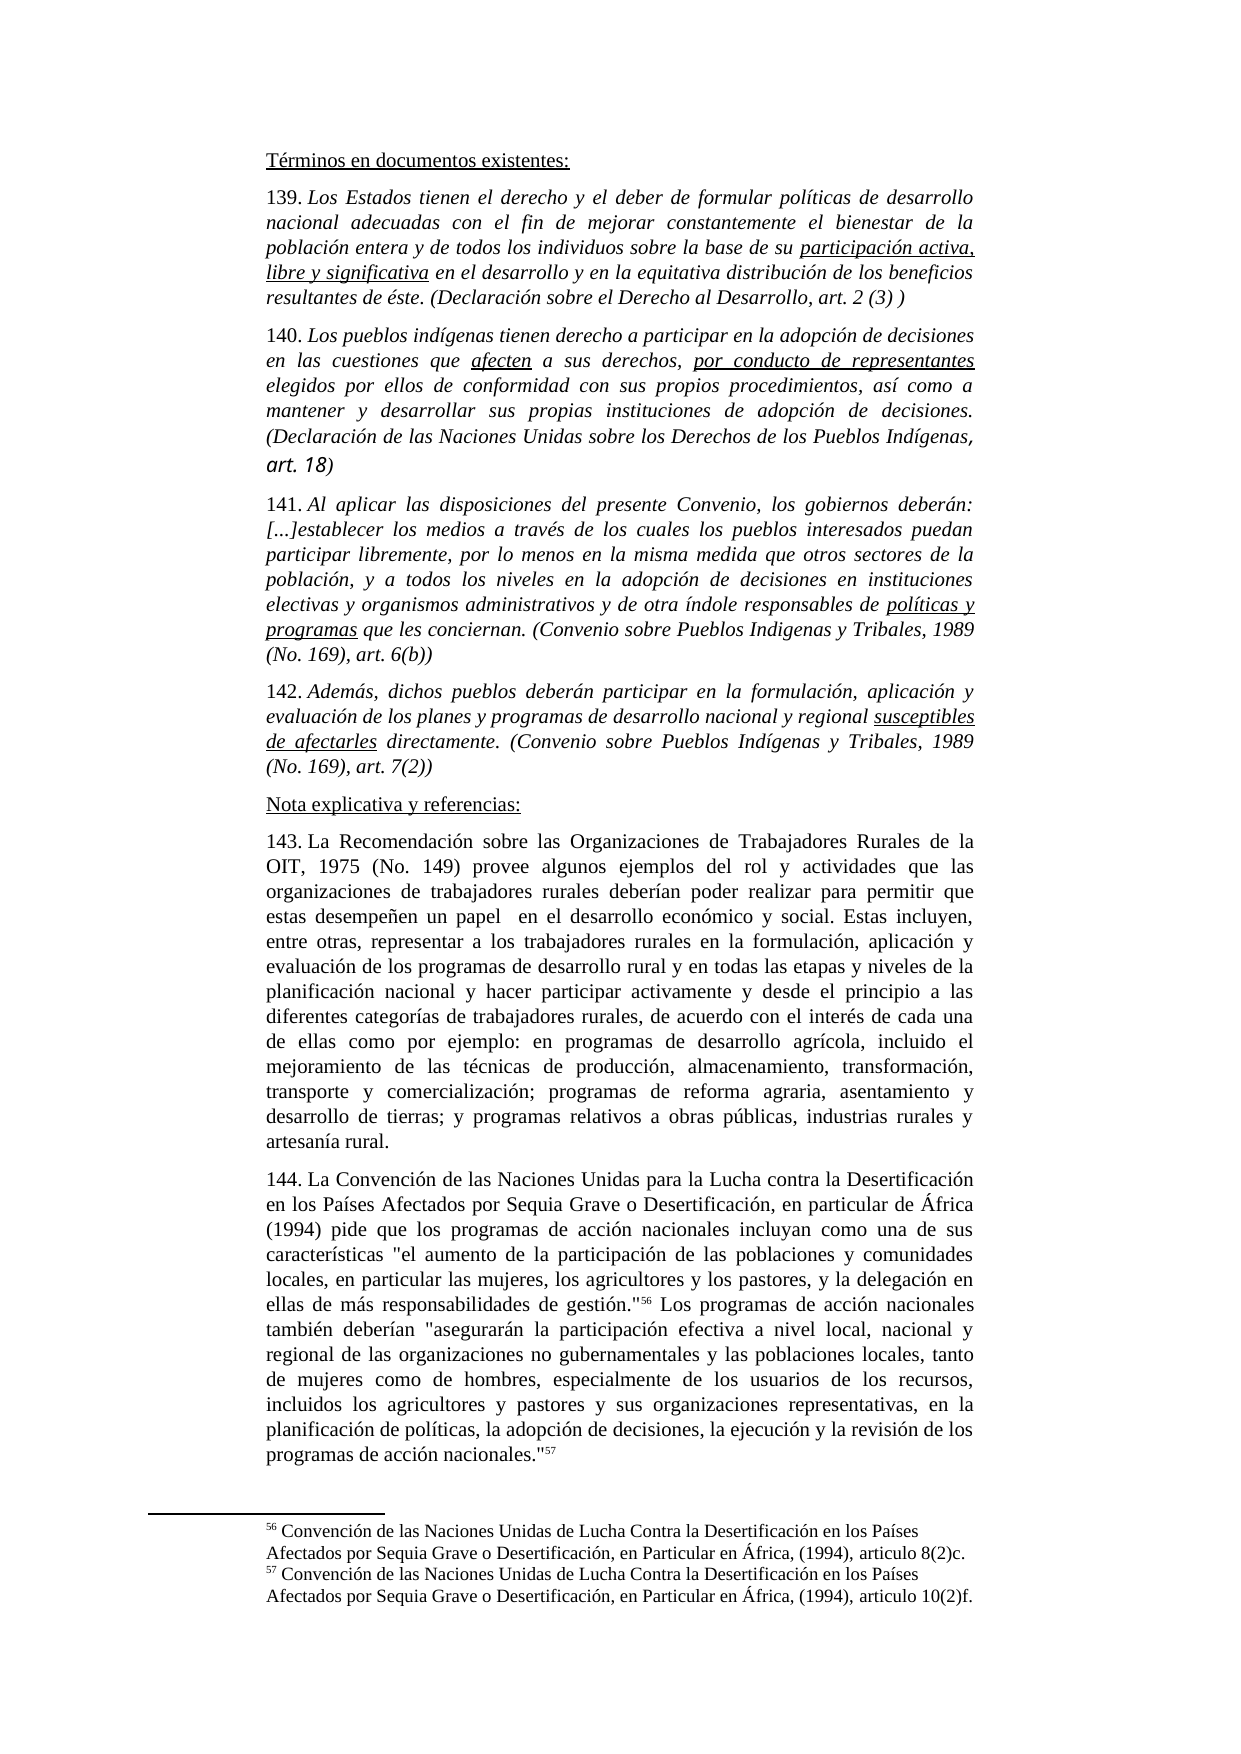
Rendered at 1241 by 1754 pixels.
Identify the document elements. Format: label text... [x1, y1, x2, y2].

text La Recomendación sobre las Organizaciones de Trabajadores Rurales de la OIT, 1975 (No. 149) provee algunos ejemplos del rol y actividades que las organizaciones de trabajadores rurales deberían poder realizar para permitir que estas desempeñen un papel en el desarrollo económico y social. Estas incluyen, entre otras, representar a los trabajadores rurales en la formulación, aplicación y evaluación de los programas de desarrollo rural y en todas las etapas y niveles de la planificación nacional y hacer participar activamente y desde el principio a las diferentes categorías de trabajadores rurales, de acuerdo con el interés de cada una de ellas como por ejemplo: en programas de desarrollo agrícola, incluido el mejoramiento de las técnicas de producción, almacenamiento, transformación, transporte y comercialización; programas de reforma agraria, asentamiento y desarrollo de tierras; y programas relativos a obras públicas, industrias rurales y artesanía rural. [266, 828, 974, 1153]
text Términos en documentos existentes: [266, 148, 974, 172]
text Al aplicar las disposiciones del presente Convenio, los gobiernos deberán: [...]establecer los medios a través de los cuales los pueblos interesados puedan participar libremente, por lo menos en la misma medida que otros sectores de la población, y a todos los niveles en la adopción de decisiones en instituciones electivas y organismos administrativos y de otra índole responsables de políticas y programas que les conciernan. (Convenio sobre Pueblos Indigenas y Tribales, 1989 (No. 169), art. 6(b)) [266, 491, 974, 666]
text Además, dichos pueblos deberán participar en la formulación, aplicación y evaluación de los planes y programas de desarrollo nacional y regional susceptibles de afectarles directamente. (Convenio sobre Pueblos Indígenas y Tribales, 1989 (No. 169), art. 7(2)) [266, 678, 974, 778]
text Nota explicativa y referencias: [192, 791, 974, 816]
text Los pueblos indígenas tienen derecho a participar en la adopción de decisiones en las cuestiones que afecten a sus derechos, por conducto de representantes elegidos por ellos de conformidad con sus propios procedimientos, así como a mantener y desarrollar sus propias instituciones de adopción de decisiones. (Declaración de las Naciones Unidas sobre los Derechos de los Pueblos Indígenas, art. 18) [266, 322, 974, 478]
text La Convención de las Naciones Unidas para la Lucha contra la Desertificación en los Países Afectados por Sequia Grave o Desertificación, en particular de África (1994) pide que los programas de acción nacionales incluyan como una de sus características "el aumento de la participación de las poblaciones y comunidades locales, en particular las mujeres, los agricultores y los pastores, y la delegación en ellas de más responsabilidades de gestión." Los programas de acción nacionales también deberían "asegurarán la participación efectiva a nivel local, nacional y regional de las organizaciones no gubernamentales y las poblaciones locales, tanto de mujeres como de hombres, especialmente de los usuarios de los recursos, incluidos los agricultores y pastores y sus organizaciones representativas, en la planificación de políticas, la adopción de decisiones, la ejecución y la revisión de los programas de acción nacionales." [266, 1166, 974, 1466]
text Los Estados tienen el derecho y el deber de formular políticas de desarrollo nacional adecuadas con el fin de mejorar constantemente el bienestar de la población entera y de todos los individuos sobre la base de su participación activa, libre y significativa en el desarrollo y en la equitativa distribución de los beneficios resultantes de éste. (Declaración sobre el Derecho al Desarrollo, art. 2 (3) ) [266, 184, 974, 309]
